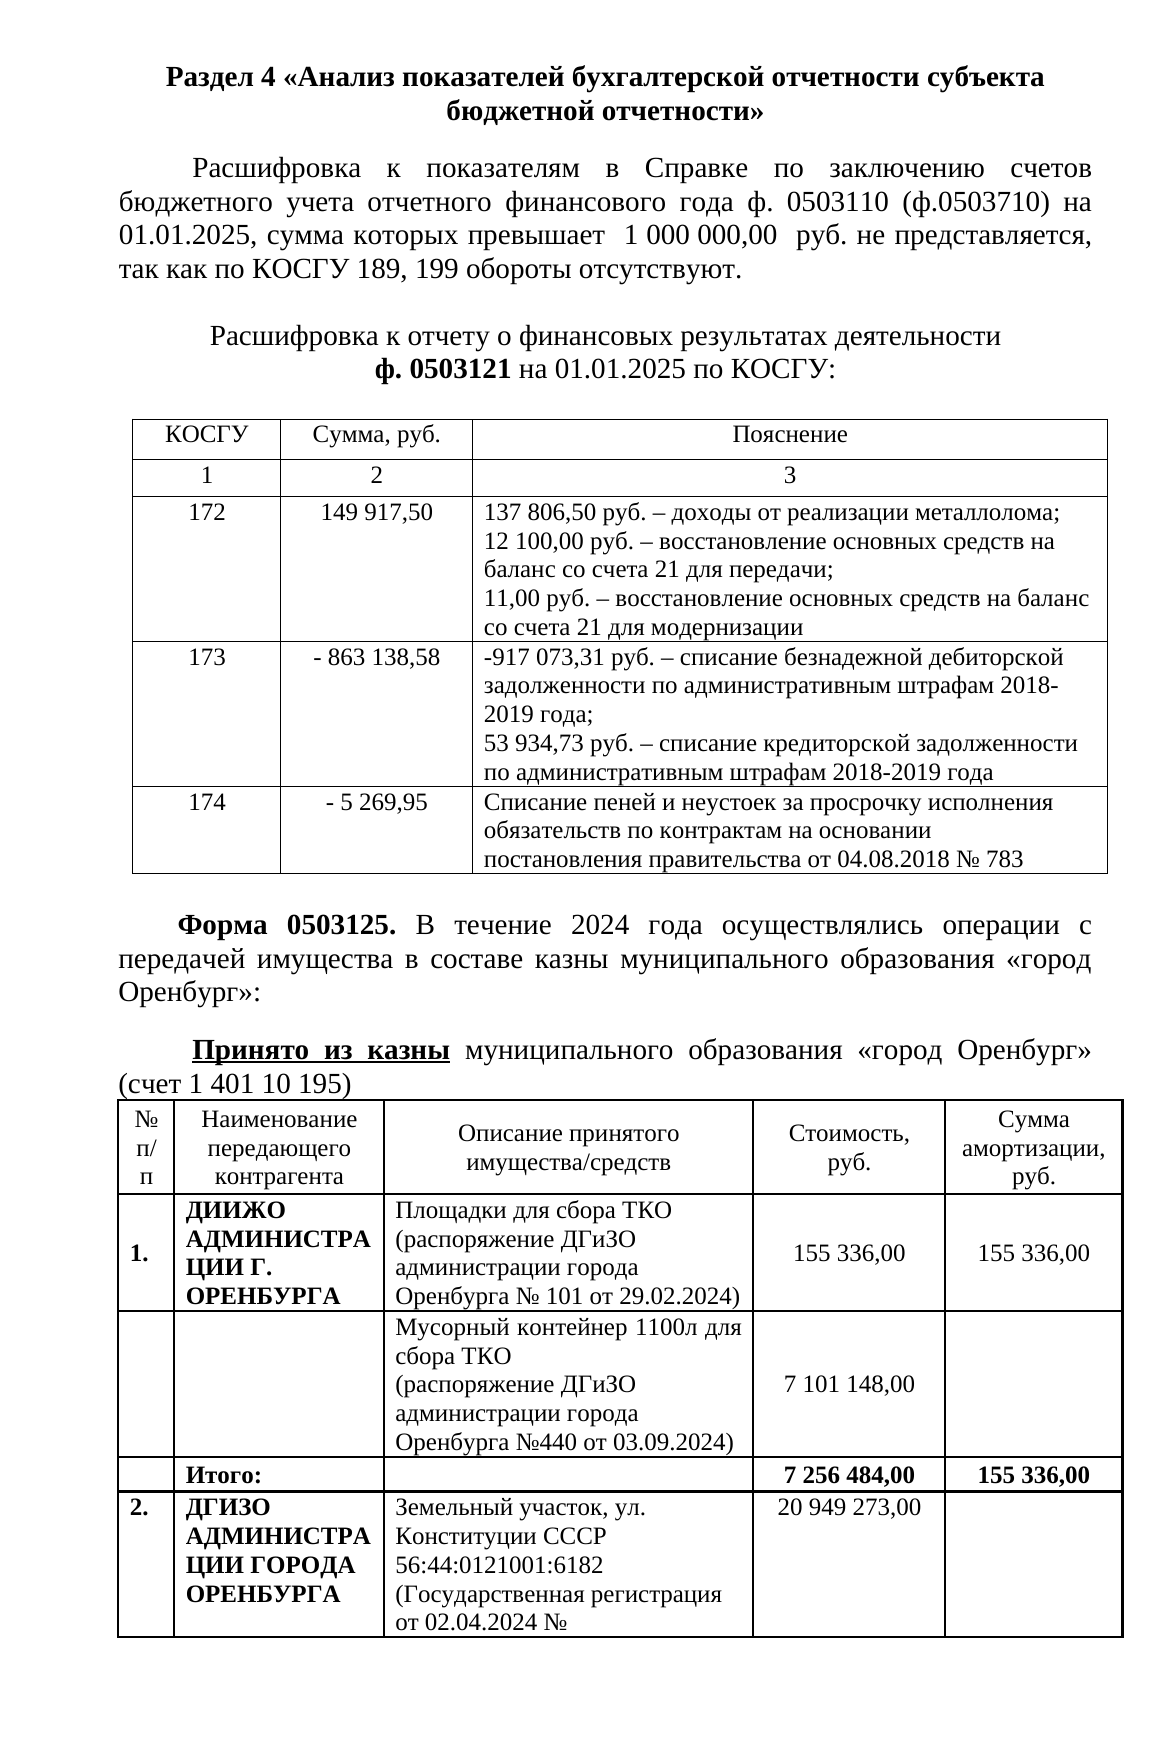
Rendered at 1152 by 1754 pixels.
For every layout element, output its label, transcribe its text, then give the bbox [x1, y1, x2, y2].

table_header Стоимость, руб. [754, 1101, 944, 1193]
table_cell 149 917,50 [281, 497, 472, 641]
table_cell 155 336,00 [946, 1195, 1121, 1310]
table_cell ДИИЖО АДМИНИСТРАЦИИ Г. ОРЕНБУРГА [175, 1195, 383, 1310]
table_cell 155 336,00 [946, 1458, 1121, 1490]
table_cell [385, 1458, 752, 1490]
table_cell 7 101 148,00 [754, 1312, 944, 1456]
table_cell 174 [133, 787, 280, 873]
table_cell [385, 1493, 752, 1636]
table_cell 20 949 273,00 [754, 1493, 944, 1636]
table_cell 2. [119, 1493, 173, 1636]
text Принято из казны муниципального образования «город Оренбург» (счет 1 401 10 195) [118, 1032, 1092, 1099]
table_cell [946, 1312, 1121, 1456]
text Форма 0503125. В течение 2024 года осуществлялись операции с передачей имущества в составе казны муниципального образования «город Оренбург»: [118, 907, 1092, 1008]
table_cell [119, 1458, 173, 1490]
table_cell 3 [473, 460, 1107, 496]
table_header Сумма, руб. [281, 420, 472, 459]
text Расшифровка к показателям в Справке по заключению счетов бюджетного учета отчетного финансового года ф. 0503110 (ф.0503710) на 01.01.2025, сумма которых превышает 1 000 000,00 руб. не представляется, так как по КОСГУ 189, 199 обороты отсутствуют. [119, 150, 1092, 284]
table_header Наименование передающего контрагента [175, 1101, 383, 1193]
table_cell [119, 1312, 173, 1456]
table_header Описание принятого имущества/средств [385, 1101, 752, 1193]
table_cell - 5 269,95 [281, 787, 472, 873]
table_cell Списание пеней и неустоек за просрочку исполнения обязательств по контрактам на основании постановления правительства от 04.08.2018 № 783 [473, 787, 1107, 873]
table_cell Мусорный контейнер 1100л для сбора ТКО (распоряжение ДГиЗО администрации города Оренбурга №440 от 03.09.2024) [385, 1312, 752, 1456]
table_cell Площадки для сбора ТКО (распоряжение ДГиЗО администрации города Оренбурга № 101 от 29.02.2024) [385, 1195, 752, 1310]
table_cell 2 [281, 460, 472, 496]
table_header Пояснение [473, 420, 1107, 459]
table_cell 1. [119, 1195, 173, 1310]
table_cell [175, 1312, 383, 1456]
table_cell ДГИЗО АДМИНИСТРАЦИИ ГОРОДА ОРЕНБУРГА [175, 1493, 383, 1636]
table_cell 1 [133, 460, 280, 496]
table_cell -917 073,31 руб. – списание безнадежной дебиторской задолженности по административным штрафам 2018-2019 года; 53 934,73 руб. – списание кредиторской задолженности по административным штрафам 2018-2019 года [473, 642, 1107, 786]
table_cell 155 336,00 [754, 1195, 944, 1310]
table_cell - 863 138,58 [281, 642, 472, 786]
table_cell Итого: [175, 1458, 383, 1490]
text ф. 0503121 на 01.01.2025 по КОСГУ: [118, 351, 1092, 385]
table_cell 172 [133, 497, 280, 641]
table_cell 7 256 484,00 [754, 1458, 944, 1490]
table_cell 137 806,50 руб. – доходы от реализации металлолома; 12 100,00 руб. – восстановление основных средств на баланс со счета 21 для передачи; 11,00 руб. – восстановление основных средств на баланс со счета 21 для модернизации [473, 497, 1107, 641]
text Раздел 4 «Анализ показателей бухгалтерской отчетности субъекта бюджетной отчетности» [118, 59, 1092, 126]
table_cell [946, 1493, 1121, 1636]
table_header № п/п [119, 1101, 173, 1193]
table_header КОСГУ [133, 420, 280, 459]
table_header Сумма амортизации, руб. [946, 1101, 1121, 1193]
table_cell 173 [133, 642, 280, 786]
text Расшифровка к отчету о финансовых результатах деятельности [118, 318, 1092, 351]
